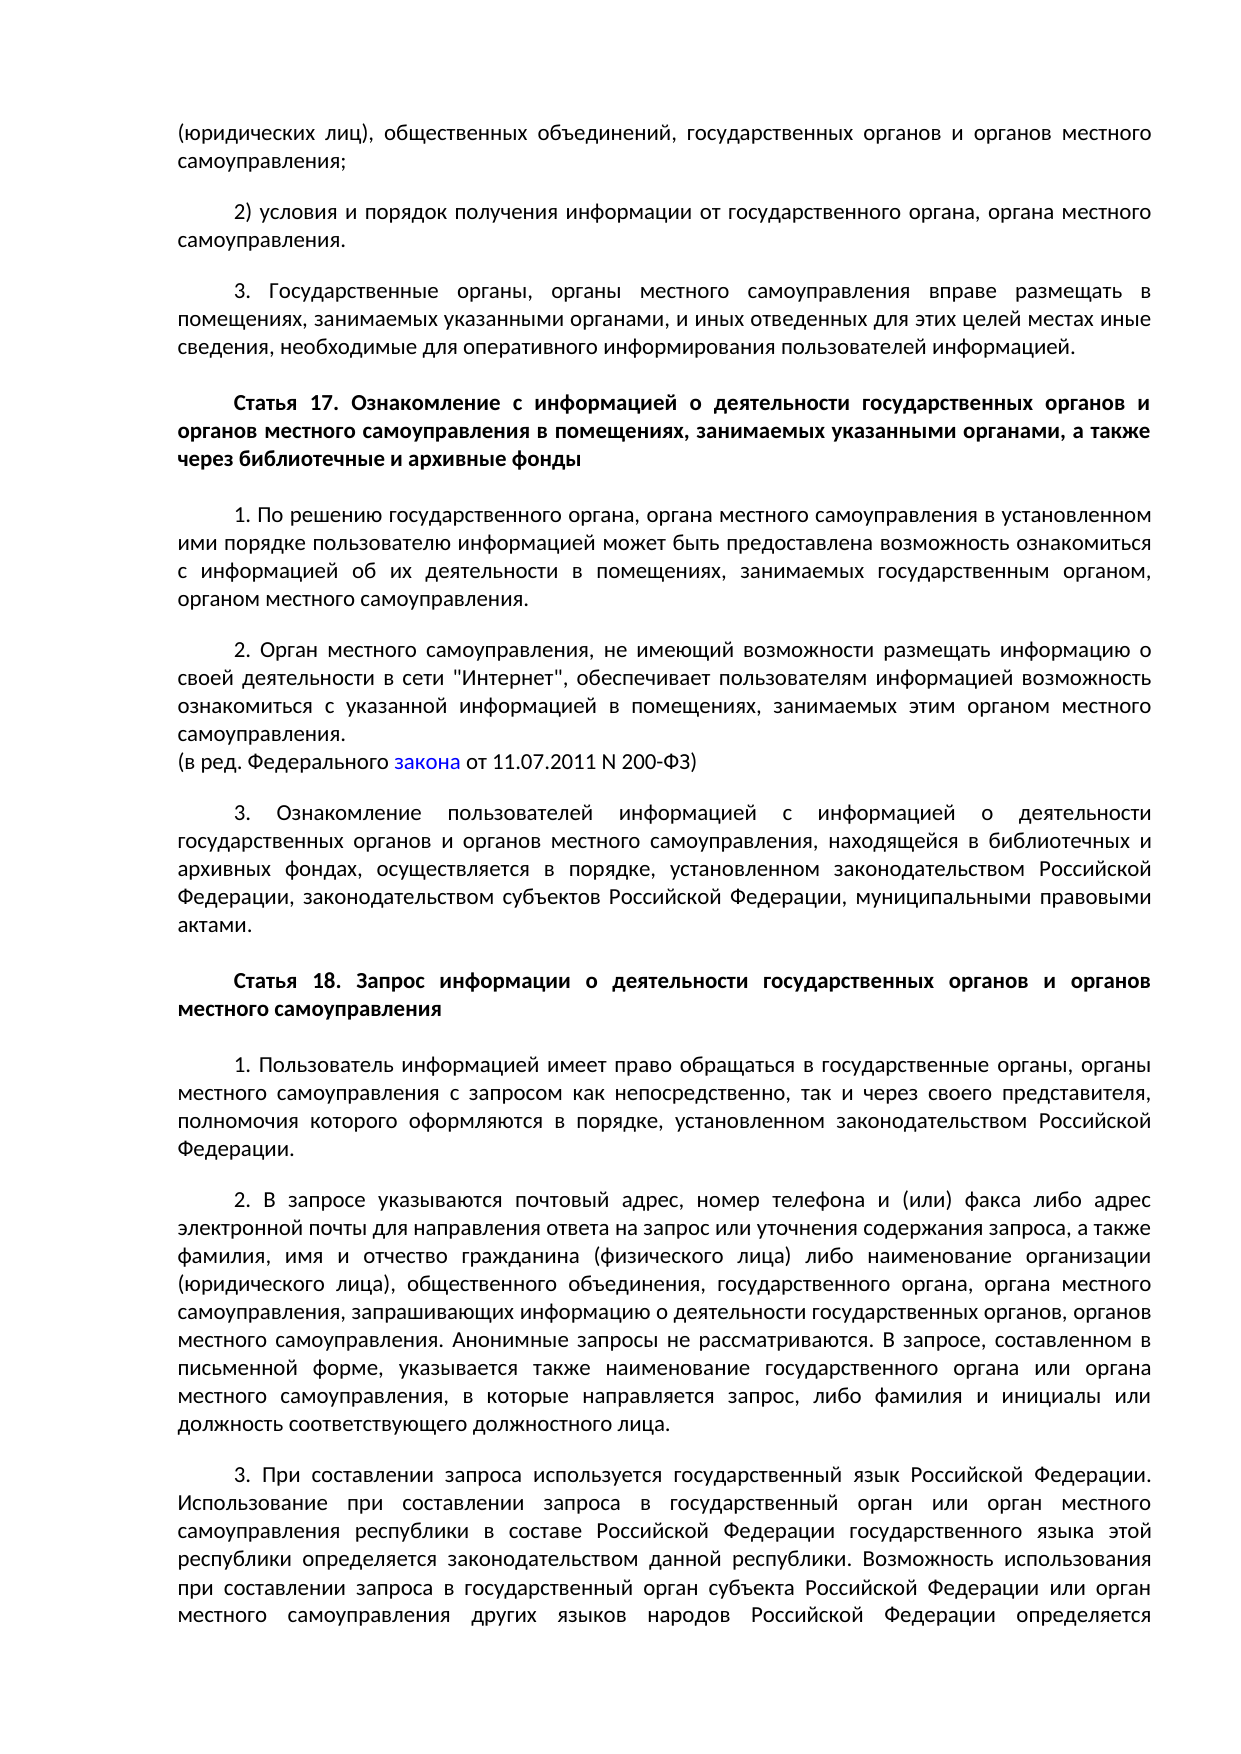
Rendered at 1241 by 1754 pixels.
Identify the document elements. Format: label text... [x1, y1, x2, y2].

text (в ред. Федерального закона от 11.07.2011 N 200-ФЗ) [177, 747, 1152, 775]
text 3. Ознакомление пользователей информацией с информацией о деятельности государственных органов и органов местного самоуправления, находящейся в библиотечных и архивных фондах, осуществляется в порядке, установленном законодательством Российской Федерации, законодательством субъектов Российской Федерации, муниципальными правовыми актами. [177, 798, 1152, 938]
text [177, 1461, 1152, 1629]
text 1. По решению государственного органа, органа местного самоуправления в установленном ими порядке пользователю информацией может быть предоставлена возможность ознакомиться с информацией об их деятельности в помещениях, занимаемых государственным органом, органом местного самоуправления. [177, 500, 1152, 612]
text 2. В запросе указываются почтовый адрес, номер телефона и (или) факса либо адрес электронной почты для направления ответа на запрос или уточнения содержания запроса, а также фамилия, имя и отчество гражданина (физического лица) либо наименование организации (юридического лица), общественного объединения, государственного органа, органа местного самоуправления, запрашивающих информацию о деятельности государственных органов, органов местного самоуправления. Анонимные запросы не рассматриваются. В запросе, составленном в письменной форме, указывается также наименование государственного органа или органа местного самоуправления, в которые направляется запрос, либо фамилия и инициалы или должность соответствующего должностного лица. [177, 1185, 1152, 1438]
title Статья 17. Ознакомление с информацией о деятельности государственных органов и органов местного самоуправления в помещениях, занимаемых указанными органами, а также через библиотечные и архивные фонды [177, 388, 1152, 472]
text 1. Пользователь информацией имеет право обращаться в государственные органы, органы местного самоуправления с запросом как непосредственно, так и через своего представителя, полномочия которого оформляются в порядке, установленном законодательством Российской Федерации. [177, 1050, 1152, 1162]
title Статья 18. Запрос информации о деятельности государственных органов и органов местного самоуправления [177, 966, 1152, 1022]
text 3. Государственные органы, органы местного самоуправления вправе размещать в помещениях, занимаемых указанными органами, и иных отведенных для этих целей местах иные сведения, необходимые для оперативного информирования пользователей информацией. [177, 276, 1152, 360]
text 2) условия и порядок получения информации от государственного органа, органа местного самоуправления. [177, 197, 1152, 253]
text 2. Орган местного самоуправления, не имеющий возможности размещать информацию о своей деятельности в сети "Интернет", обеспечивает пользователям информацией возможность ознакомиться с указанной информацией в помещениях, занимаемых этим органом местного самоуправления. [177, 635, 1152, 747]
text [177, 118, 1152, 174]
